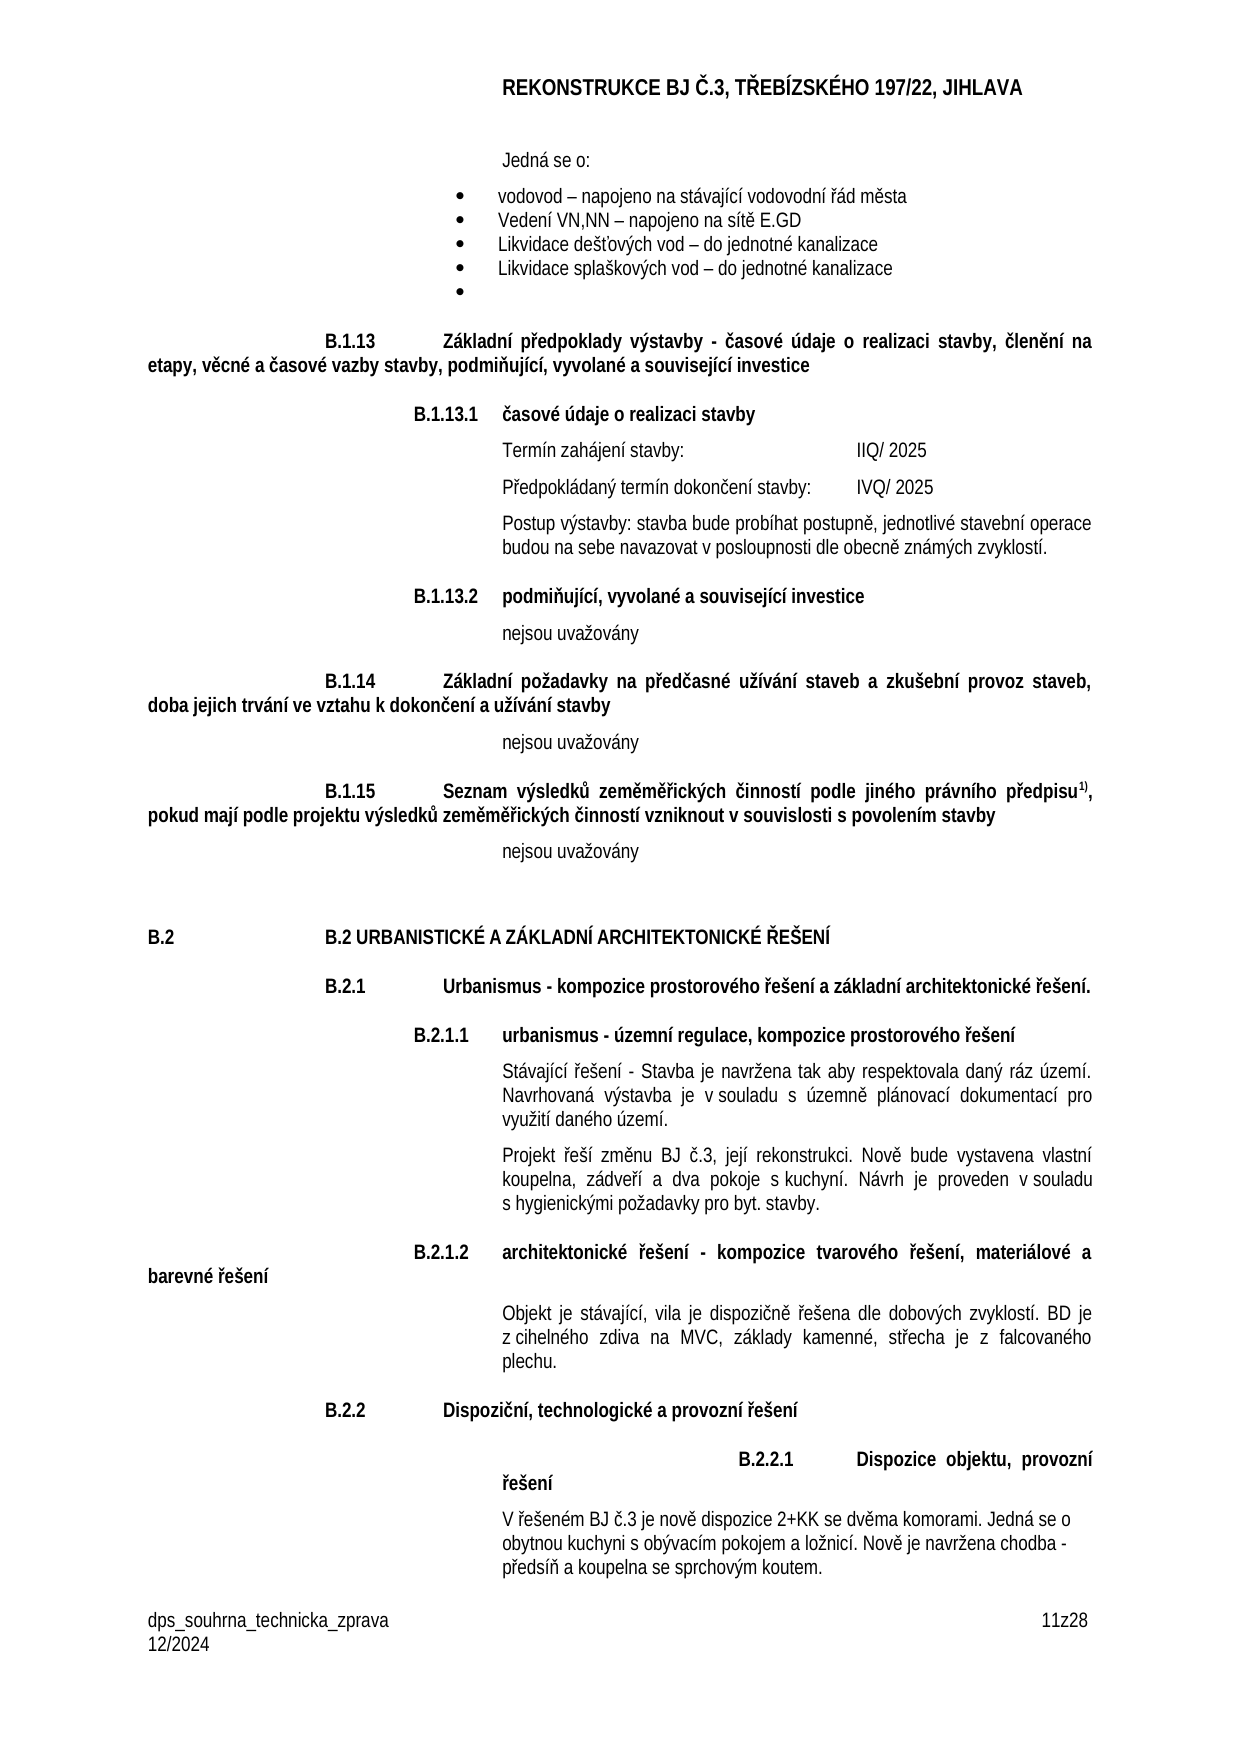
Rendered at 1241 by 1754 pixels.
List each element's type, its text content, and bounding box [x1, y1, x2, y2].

subtitle architektonické řešení - kompozice tvarového řešení, materiálové a barevné řešení [148, 1240, 1093, 1288]
list Likvidace splaškových vod – do jednotné kanalizace [456, 256, 1093, 280]
text nejsou uvažovány [502, 839, 1093, 863]
text Projekt řeší změnu BJ č.3, její rekonstrukci. Nově bude vystavena vlastní koupelna, zádveří a dva pokoje s kuchyní. Návrh je proveden v souladu s hygienickými požadavky pro byt. stavby. [502, 1143, 1093, 1215]
text nejsou uvažovány [502, 621, 1093, 644]
subtitle Základní předpoklady výstavby - časové údaje o realizaci stavby, členění na etapy, věcné a časové vazby stavby, podmiňující, vyvolané a související investice [148, 329, 1093, 377]
text Termín zahájení stavby: IIQ/ 2025 [502, 438, 1093, 462]
subtitle Seznam výsledků zeměměřických činností podle jiného právního předpisu1), pokud mají podle projektu výsledků zeměměřických činností vzniknout v souvislosti s povolením stavby [148, 779, 1093, 827]
subtitle Základní požadavky na předčasné užívání staveb a zkušební provoz staveb, doba jejich trvání ve vztahu k dokončení a užívání stavby [148, 669, 1093, 717]
list vodovod – napojeno na stávající vodovodní řád města [456, 184, 1093, 208]
text nejsou uvažovány [502, 730, 1093, 754]
list Vedení VN,NN – napojeno na sítě E.GD [456, 208, 1093, 232]
subtitle podmiňující, vyvolané a související investice [148, 584, 1093, 608]
subtitle Dispozice objektu, provozní řešení [502, 1447, 1093, 1494]
text Stávající řešení - Stavba je navržena tak aby respektovala daný ráz území. Navrhovaná výstavba je v souladu s územně plánovací dokumentací pro využití daného území. [502, 1059, 1093, 1131]
text Jedná se o: [502, 148, 1093, 172]
subtitle urbanismus - územní regulace, kompozice prostorového řešení [148, 1023, 1093, 1047]
subtitle B.2 Urbanistické a základní architektonické řešení [148, 925, 1093, 949]
subtitle časové údaje o realizaci stavby [148, 402, 1093, 426]
list Likvidace dešťových vod – do jednotné kanalizace [456, 232, 1093, 256]
subtitle Dispoziční, technologické a provozní řešení [148, 1398, 1093, 1422]
text V řešeném BJ č.3 je nově dispozice 2+KK se dvěma komorami. Jedná se o obytnou kuchyni s obývacím pokojem a ložnicí. Nově je navržena chodba - předsíň a koupelna se sprchovým koutem. [502, 1507, 1093, 1579]
text Objekt je stávající, vila je dispozičně řešena dle dobových zvyklostí. BD je z cihelného zdiva na MVC, základy kamenné, střecha je z falcovaného plechu. [502, 1301, 1093, 1373]
text Předpokládaný termín dokončení stavby: IVQ/ 2025 [502, 475, 1093, 499]
text Postup výstavby: stavba bude probíhat postupně, jednotlivé stavební operace budou na sebe navazovat v posloupnosti dle obecně známých zvyklostí. [502, 511, 1093, 559]
subtitle Urbanismus - kompozice prostorového řešení a základní architektonické řešení. [148, 974, 1093, 998]
